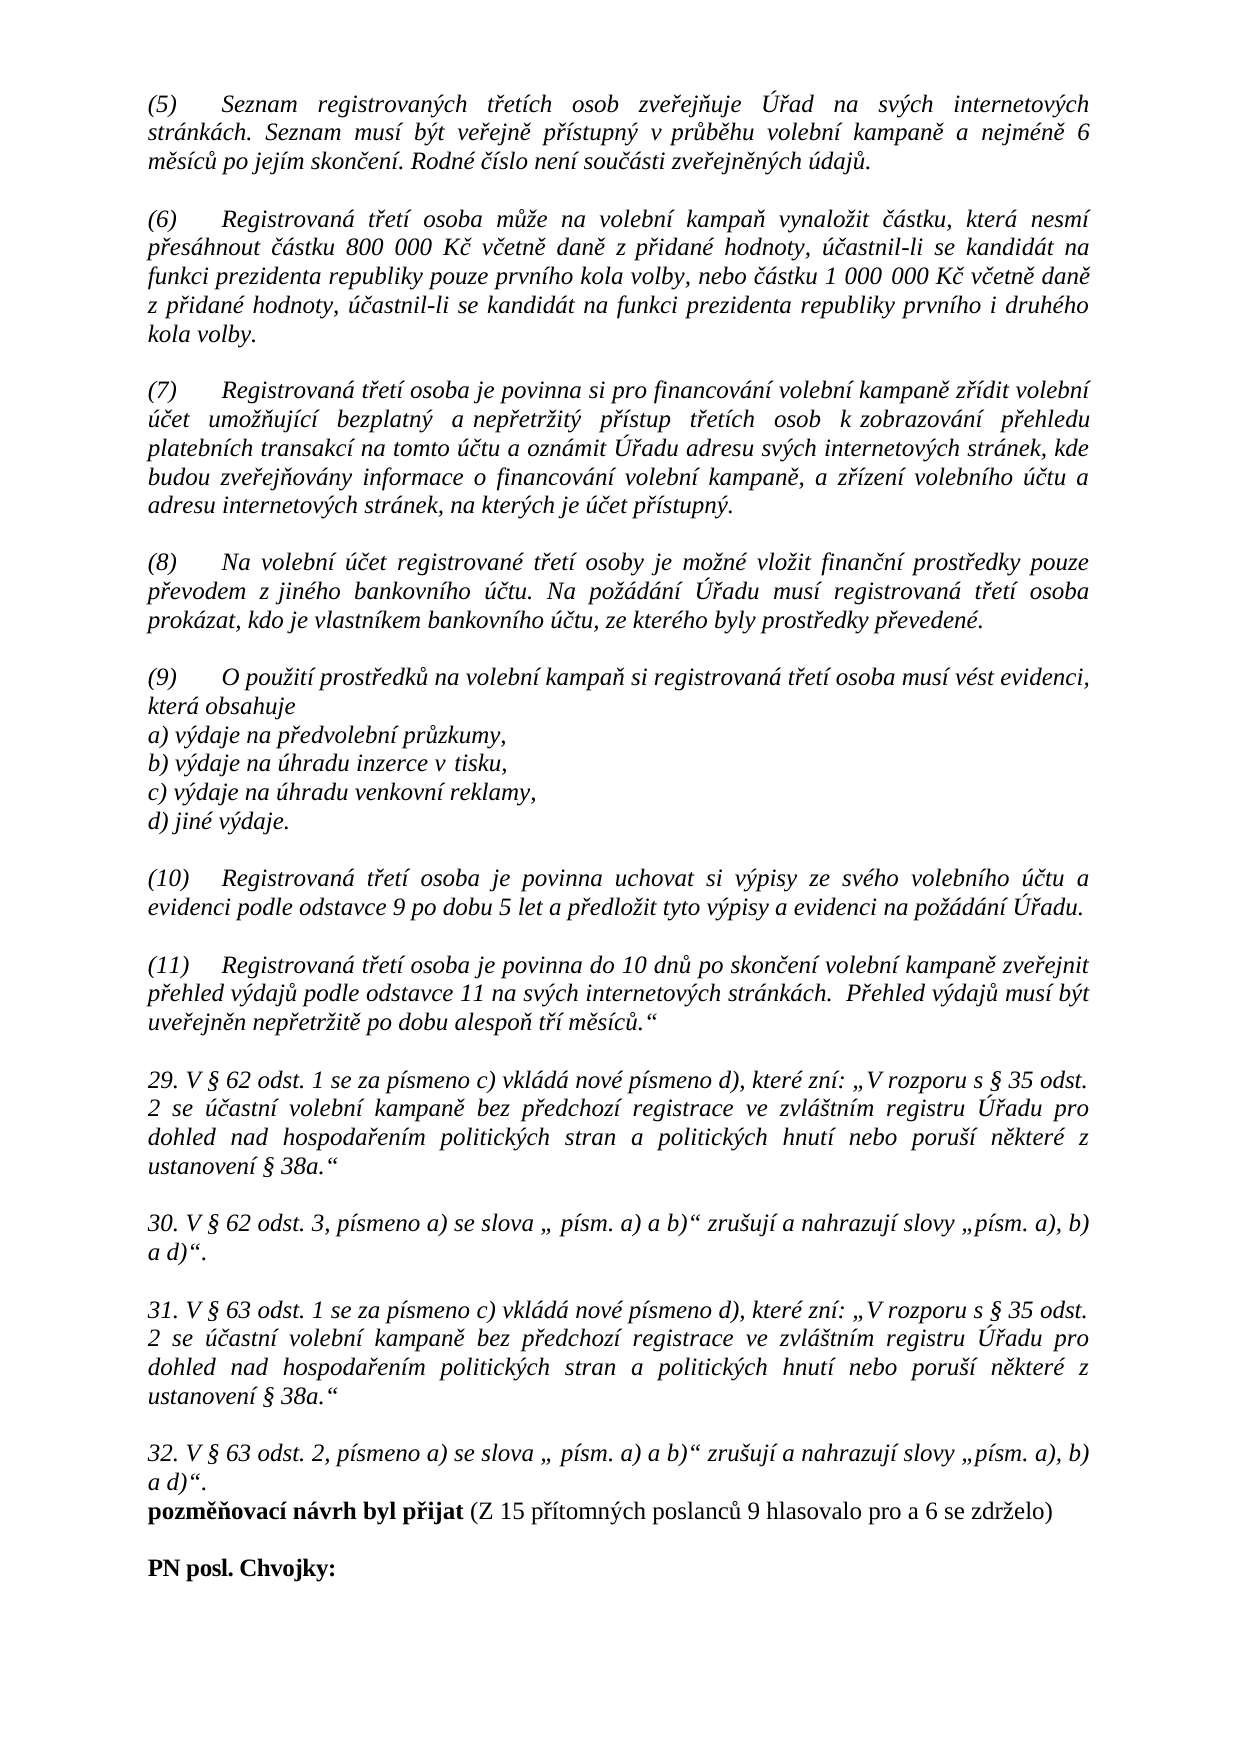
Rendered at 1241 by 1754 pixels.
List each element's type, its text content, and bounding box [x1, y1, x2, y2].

text PN posl. Chvojky: [148, 1553, 1093, 1582]
text 29. V § 62 odst. 1 se za písmeno c) vkládá nové písmeno d), které zní: „V rozporu s § 35 odst. 2 se účastní volební kampaně bez předchozí registrace ve zvláštním registru Úřadu pro dohled nad hospodařením politických stran a politických hnutí nebo poruší některé z ustanovení § 38a.“ [148, 1065, 1093, 1180]
text pozměňovací návrh byl přijat (Z 15 přítomných poslanců 9 hlasovalo pro a 6 se zdrželo) [148, 1496, 1093, 1525]
text c) výdaje na úhradu venkovní reklamy, [148, 777, 1093, 806]
text (7) Registrovaná třetí osoba je povinna si pro financování volební kampaně zřídit volební účet umožňující bezplatný a nepřetržitý přístup třetích osob k zobrazování přehledu platebních transakcí na tomto účtu a oznámit Úřadu adresu svých internetových stránek, kde budou zveřejňovány informace o financování volební kampaně, a zřízení volebního účtu a adresu internetových stránek, na kterých je účet přístupný. [148, 375, 1093, 519]
text b) výdaje na úhradu inzerce v tisku, [148, 748, 1093, 777]
text (9) O použití prostředků na volební kampaň si registrovaná třetí osoba musí vést evidenci, která obsahuje [148, 662, 1093, 720]
text a) výdaje na předvolební průzkumy, [148, 720, 1093, 748]
text (10) Registrovaná třetí osoba je povinna uchovat si výpisy ze svého volebního účtu a evidenci podle odstavce 9 po dobu 5 let a předložit tyto výpisy a evidenci na požádání Úřadu. [148, 863, 1093, 921]
text (5) Seznam registrovaných třetích osob zveřejňuje Úřad na svých internetových stránkách. Seznam musí být veřejně přístupný v průběhu volební kampaně a nejméně 6 měsíců po jejím skončení. Rodné číslo není součásti zveřejněných údajů. [148, 89, 1093, 175]
text (8) Na volební účet registrované třetí osoby je možné vložit finanční prostředky pouze převodem z jiného bankovního účtu. Na požádání Úřadu musí registrovaná třetí osoba prokázat, kdo je vlastníkem bankovního účtu, ze kterého byly prostředky převedené. [148, 547, 1093, 633]
text (6) Registrovaná třetí osoba může na volební kampaň vynaložit částku, která nesmí přesáhnout částku 800 000 Kč včetně daně z přidané hodnoty, účastnil-li se kandidát na funkci prezidenta republiky pouze prvního kola volby, nebo částku 1 000 000 Kč včetně daně z přidané hodnoty, účastnil-li se kandidát na funkci prezidenta republiky prvního i druhého kola volby. [148, 204, 1093, 347]
text (11) Registrovaná třetí osoba je povinna do 10 dnů po skončení volební kampaně zveřejnit přehled výdajů podle odstavce 11 na svých internetových stránkách. Přehled výdajů musí být uveřejněn nepřetržitě po dobu alespoň tří měsíců.“ [148, 950, 1093, 1036]
text 31. V § 63 odst. 1 se za písmeno c) vkládá nové písmeno d), které zní: „V rozporu s § 35 odst. 2 se účastní volební kampaně bez předchozí registrace ve zvláštním registru Úřadu pro dohled nad hospodařením politických stran a politických hnutí nebo poruší některé z ustanovení § 38a.“ [148, 1295, 1093, 1410]
text 30. V § 62 odst. 3, písmeno a) se slova „ písm. a) a b)“ zrušují a nahrazují slovy „písm. a), b) a d)“. [148, 1208, 1093, 1266]
text d) jiné výdaje. [148, 806, 1093, 835]
text 32. V § 63 odst. 2, písmeno a) se slova „ písm. a) a b)“ zrušují a nahrazují slovy „písm. a), b) a d)“. [148, 1438, 1093, 1496]
